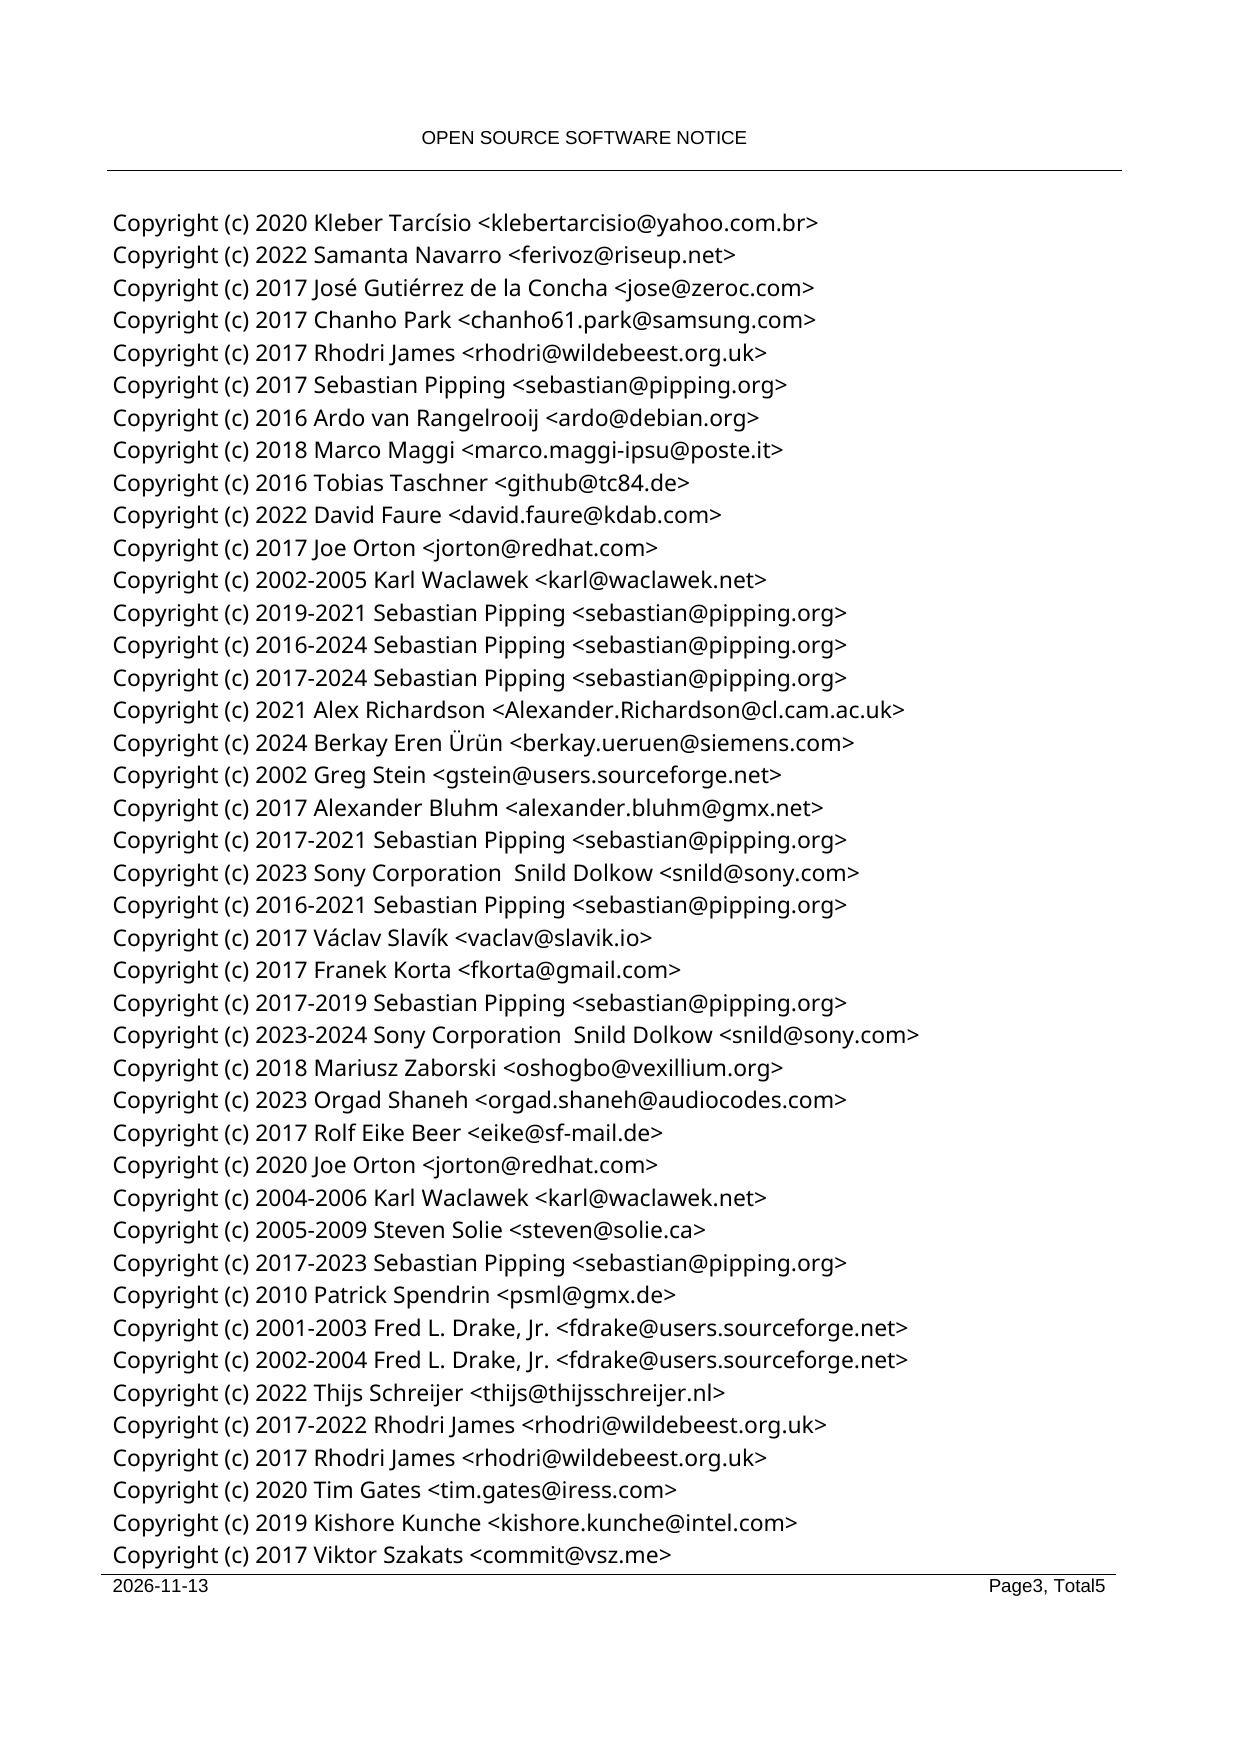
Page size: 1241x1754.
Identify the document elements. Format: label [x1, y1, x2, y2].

text [112, 206, 1128, 1571]
